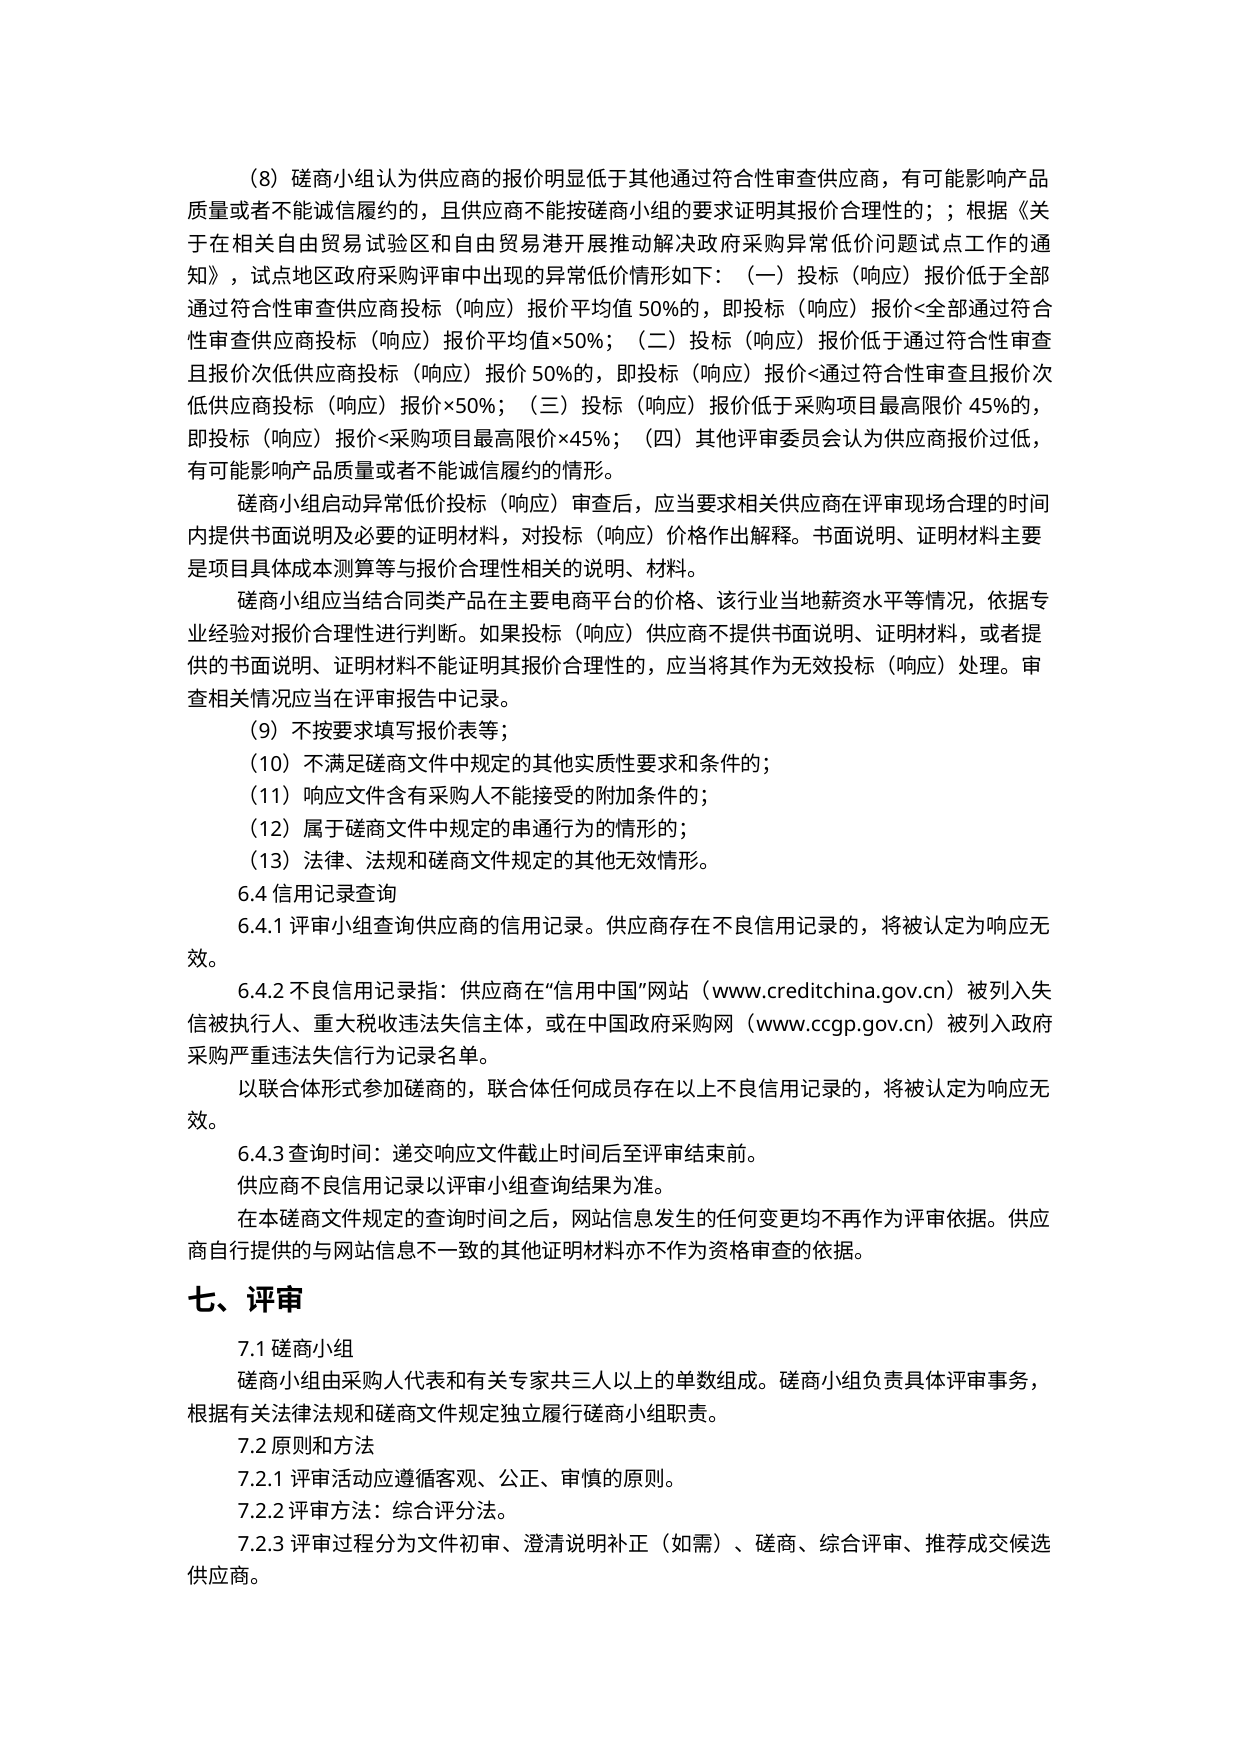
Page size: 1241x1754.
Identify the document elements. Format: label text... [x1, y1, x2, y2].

text 6.4 信用记录查询 [187, 877, 1053, 909]
text 在本磋商文件规定的查询时间之后，网站信息发生的任何变更均不再作为评审依据。供应商自行提供的与网站信息不一致的其他证明材料亦不作为资格审查的依据。 [187, 1202, 1053, 1267]
text 6.4.3查询时间：递交响应文件截止时间后至评审结束前。 [187, 1137, 1053, 1169]
text 7.2.1 评审活动应遵循客观、公正、审慎的原则。 [187, 1462, 1053, 1494]
text （12）属于磋商文件中规定的串通行为的情形的； [187, 812, 1053, 844]
text 磋商小组启动异常低价投标（响应）审查后，应当要求相关供应商在评审现场合理的时间内提供书面说明及必要的证明材料，对投标（响应）价格作出解释。书面说明、证明材料主要是项目具体成本测算等与报价合理性相关的说明、材料。 [187, 487, 1053, 584]
text 磋商小组应当结合同类产品在主要电商平台的价格、该行业当地薪资水平等情况，依据专业经验对报价合理性进行判断。如果投标（响应）供应商不提供书面说明、证明材料，或者提供的书面说明、证明材料不能证明其报价合理性的，应当将其作为无效投标（响应）处理。审查相关情况应当在评审报告中记录。 [187, 584, 1053, 714]
text 7.1磋商小组 [187, 1332, 1053, 1364]
text 磋商小组由采购人代表和有关专家共三人以上的单数组成。磋商小组负责具体评审事务，根据有关法律法规和磋商文件规定独立履行磋商小组职责。 [187, 1364, 1053, 1429]
text （8）磋商小组认为供应商的报价明显低于其他通过符合性审查供应商，有可能影响产品质量或者不能诚信履约的，且供应商不能按磋商小组的要求证明其报价合理性的；；根据《关于在相关自由贸易试验区和自由贸易港开展推动解决政府采购异常低价问题试点工作的通知》，试点地区政府采购评审中出现的异常低价情形如下：（一）投标（响应）报价低于全部通过符合性审查供应商投标（响应）报价平均值50%的，即投标（响应）报价<全部通过符合性审查供应商投标（响应）报价平均值×50%；（二）投标（响应）报价低于通过符合性审查且报价次低供应商投标（响应）报价50%的，即投标（响应）报价<通过符合性审查且报价次低供应商投标（响应）报价×50%；（三）投标（响应）报价低于采购项目最高限价45%的，即投标（响应）报价<采购项目最高限价×45%；（四）其他评审委员会认为供应商报价过低，有可能影响产品质量或者不能诚信履约的情形。 [187, 162, 1053, 487]
text 七、评审 [187, 1267, 1053, 1332]
text 7.2.3 评审过程分为文件初审、澄清说明补正（如需）、磋商、综合评审、推荐成交候选供应商。 [187, 1527, 1053, 1592]
text 6.4.1评审小组查询供应商的信用记录。供应商存在不良信用记录的，将被认定为响应无效。 [187, 909, 1053, 974]
text 供应商不良信用记录以评审小组查询结果为准。 [187, 1169, 1053, 1202]
text （11）响应文件含有采购人不能接受的附加条件的； [187, 779, 1053, 812]
text 6.4.2不良信用记录指：供应商在“信用中国”网站（www.creditchina.gov.cn）被列入失信被执行人、重大税收违法失信主体，或在中国政府采购网（www.ccgp.gov.cn）被列入政府采购严重违法失信行为记录名单。 [187, 974, 1053, 1072]
text （10）不满足磋商文件中规定的其他实质性要求和条件的； [187, 747, 1053, 779]
text 以联合体形式参加磋商的，联合体任何成员存在以上不良信用记录的，将被认定为响应无效。 [187, 1072, 1053, 1137]
text （13）法律、法规和磋商文件规定的其他无效情形。 [187, 844, 1053, 877]
text 7.2.2评审方法：综合评分法。 [187, 1494, 1053, 1527]
text （9）不按要求填写报价表等； [187, 714, 1053, 747]
text 7.2原则和方法 [187, 1429, 1053, 1462]
